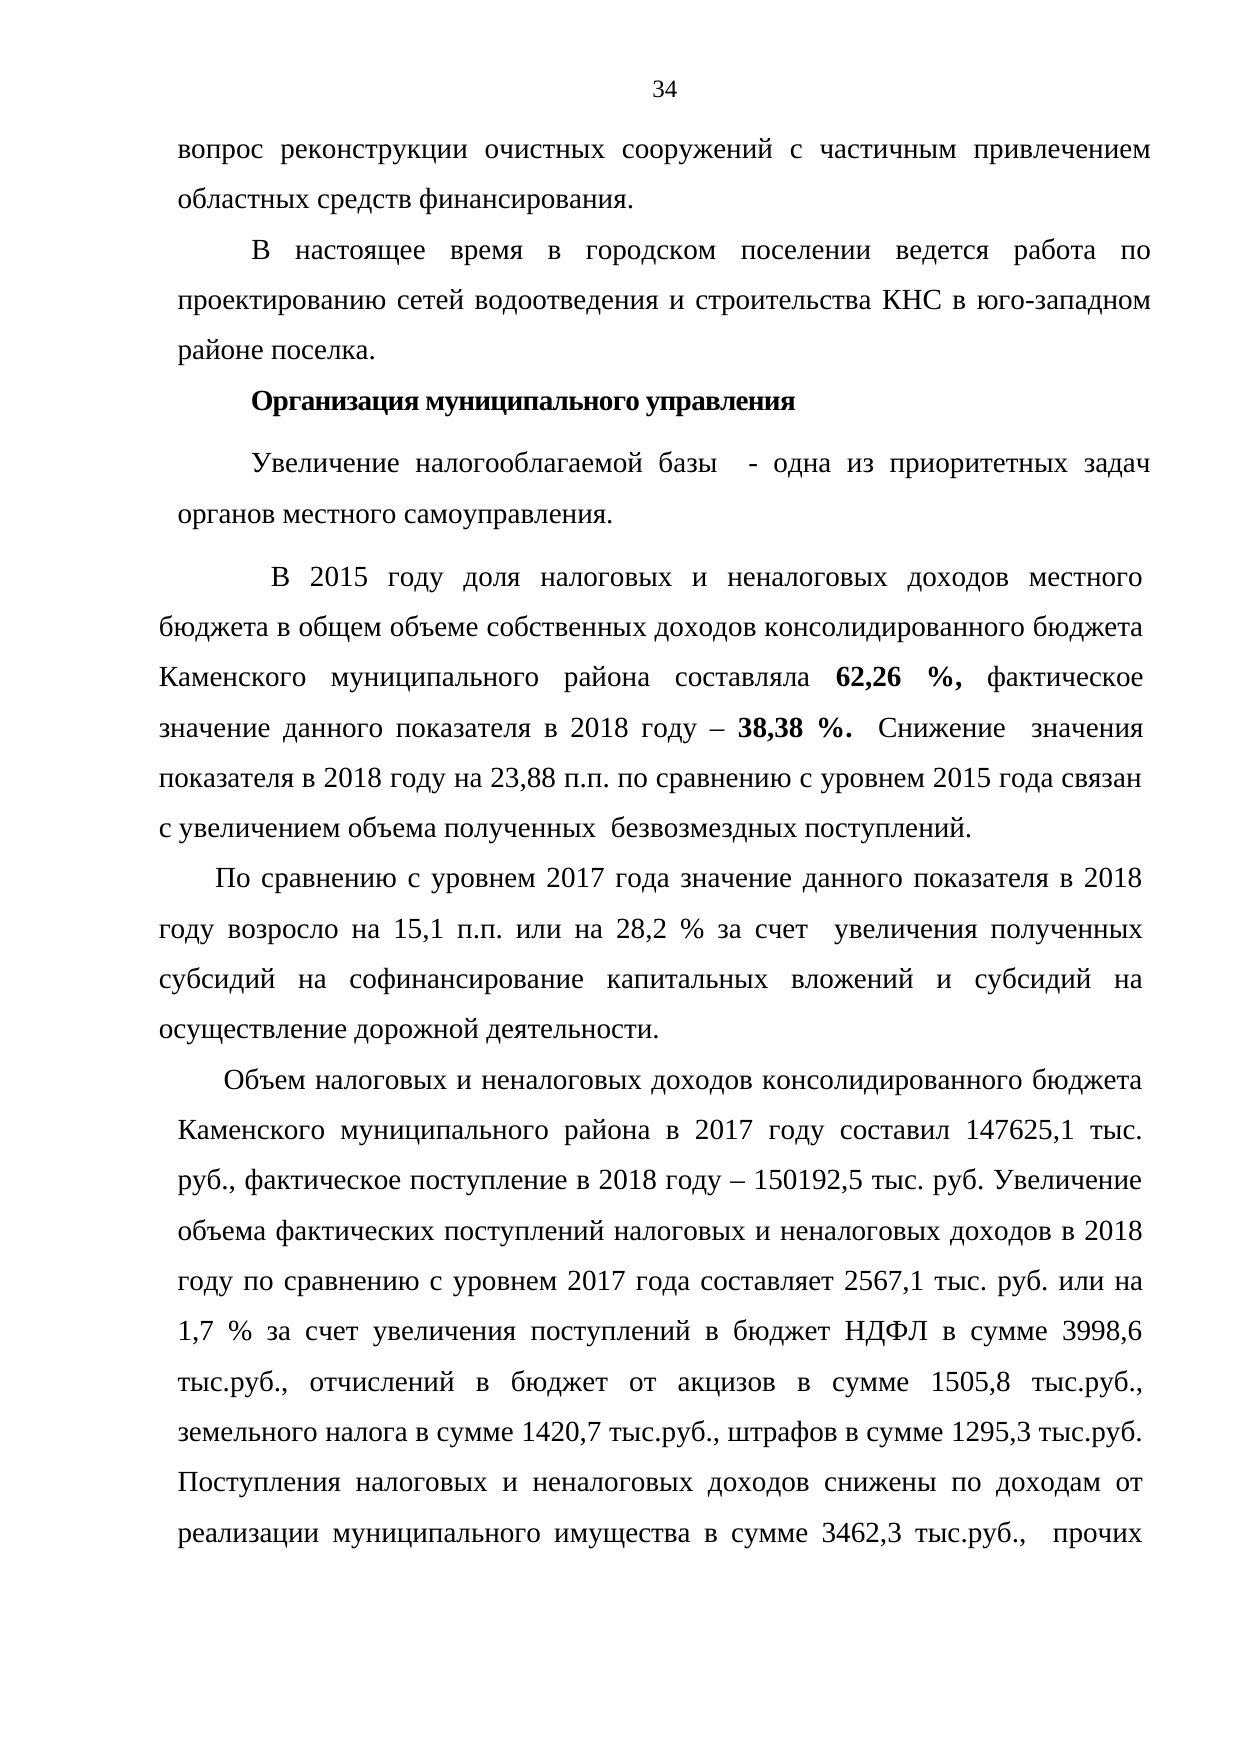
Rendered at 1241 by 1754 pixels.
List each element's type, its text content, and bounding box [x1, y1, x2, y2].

text Увеличение налогооблагаемой базы - одна из приоритетных задач органов местного самоуправления. [177, 446, 1152, 529]
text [177, 131, 1152, 215]
text В настоящее время в городском поселении ведется работа по проектированию сетей водоотведения и строительства КНС в юго-западном районе поселка. [177, 232, 1152, 366]
text Организация муниципального управления [177, 383, 1152, 416]
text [177, 1062, 1144, 1548]
text В 2015 году доля налоговых и неналоговых доходов местного бюджета в общем объеме собственных доходов консолидированного бюджета Каменского муниципального района составляла 62,26 %, фактическое значение данного показателя в 2018 году – 38,38 %. Снижение значения показателя в 2018 году на 23,88 п.п. по сравнению с уровнем 2015 года связан с увеличением объема полученных безвозмездных поступлений. [140, 559, 1144, 844]
text По сравнению с уровнем 2017 года значение данного показателя в 2018 году возросло на 15,1 п.п. или на 28,2 % за счет увеличения полученных субсидий на софинансирование капитальных вложений и субсидий на осуществление дорожной деятельности. [158, 861, 1144, 1045]
